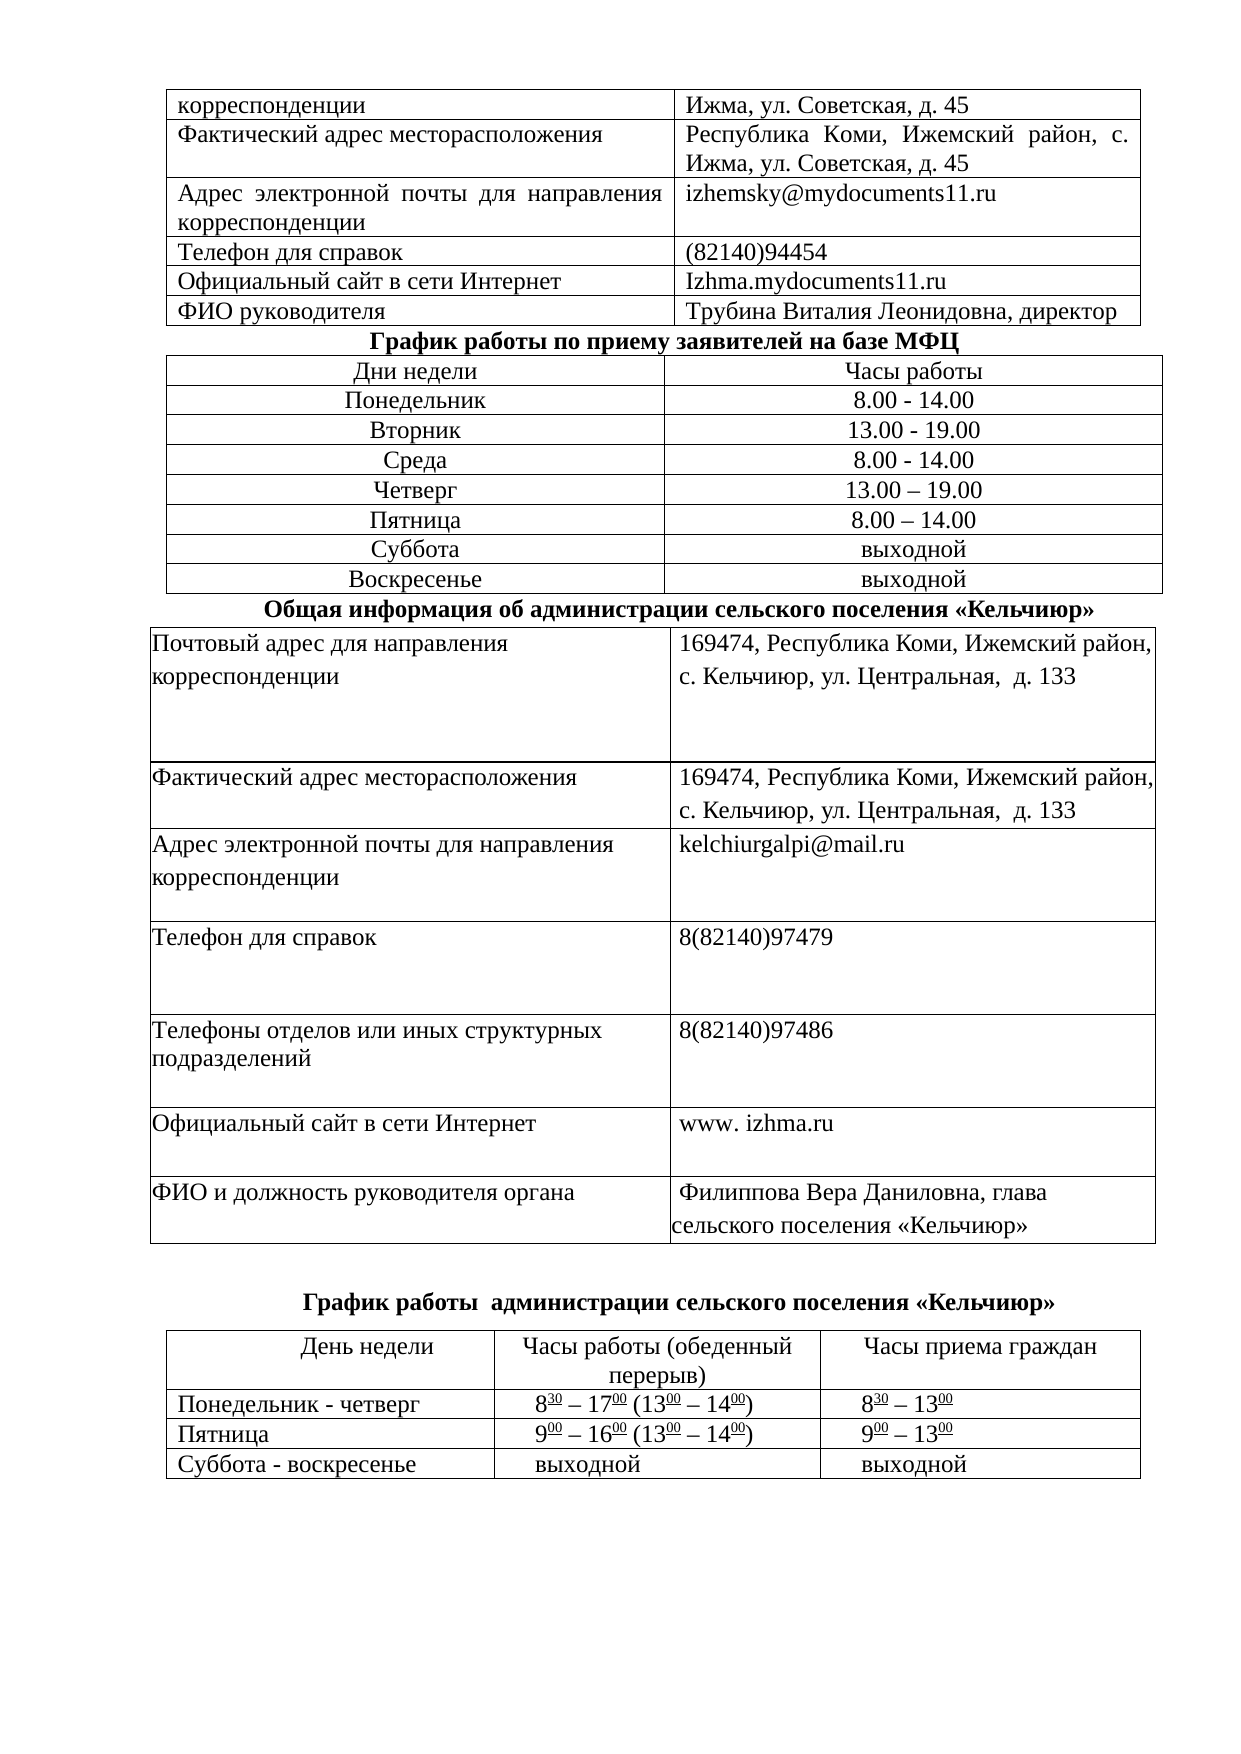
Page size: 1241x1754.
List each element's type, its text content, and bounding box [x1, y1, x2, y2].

table_header День недели [167, 1331, 494, 1388]
table_cell Трубина Виталия Леонидовна, директор [675, 296, 1140, 325]
table_cell Телефон для справок [167, 237, 674, 265]
table_cell 8.00 – 14.00 [665, 505, 1162, 533]
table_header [167, 90, 674, 118]
table_header Почтовый адрес для направления корреспонденции [151, 628, 670, 761]
table_header Часы работы (обеденный перерыв) [495, 1331, 820, 1388]
table_cell Четверг [167, 475, 664, 504]
table_cell Вторник [167, 415, 664, 444]
table_cell выходной [665, 564, 1162, 593]
table_cell Воскресенье [167, 564, 664, 593]
table_cell ФИО руководителя [167, 296, 674, 325]
table_cell Телефоны отделов или иных структурных подразделений [151, 1015, 670, 1107]
table_cell Понедельник - четверг [167, 1390, 494, 1418]
table_cell 8.00 - 14.00 [665, 386, 1162, 414]
table_cell Суббота - воскресенье [167, 1449, 494, 1478]
table_cell ФИО и должность руководителя органа [151, 1177, 670, 1243]
table_cell Адрес электронной почты для направления корреспонденции [167, 178, 674, 236]
table_cell Понедельник [167, 386, 664, 414]
text График работы по приему заявителей на базе МФЦ [177, 326, 1152, 355]
table_header Часы работы [665, 356, 1162, 384]
table_cell izhemsky@mydocuments11.ru [675, 178, 1140, 236]
table_cell 8(82140)97486 [671, 1015, 1155, 1107]
table_cell Фактический адрес месторасположения [167, 120, 674, 177]
table_cell Филиппова Вера Даниловна, глава сельского поселения «Кельчиюр» [671, 1177, 1155, 1243]
table_cell Фактический адрес месторасположения [151, 763, 670, 828]
table_cell 900 – 1300 [821, 1419, 1140, 1448]
table_cell Республика Коми, Ижемский район, с. Ижма, ул. Советская, д. 45 [675, 120, 1140, 177]
table_cell 830 – 1300 [821, 1390, 1140, 1418]
table_cell 8.00 - 14.00 [665, 445, 1162, 474]
table_cell Пятница [167, 1419, 494, 1448]
table_cell Среда [167, 445, 664, 474]
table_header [675, 90, 1140, 118]
table_cell kelchiurgalpi@mail.ru [671, 829, 1155, 921]
table_cell Телефон для справок [151, 922, 670, 1014]
table_header Часы приема граждан [821, 1331, 1140, 1388]
table_cell Адрес электронной почты для направления корреспонденции [151, 829, 670, 921]
table_cell (82140)94454 [675, 237, 1140, 265]
table_cell Izhma.mydocuments11.ru [675, 266, 1140, 295]
table_header Дни недели [167, 356, 664, 384]
table_cell www. izhma.ru [671, 1108, 1155, 1176]
table_header 169474, Республика Коми, Ижемский район, с. Кельчиюр, ул. Центральная, д. 133 [671, 628, 1155, 761]
table_cell 8(82140)97479 [671, 922, 1155, 1014]
table_cell выходной [495, 1449, 820, 1478]
table_cell выходной [665, 535, 1162, 563]
text Общая информация об администрации сельского поселения «Кельчиюр» [177, 594, 1152, 623]
text График работы администрации сельского поселения «Кельчиюр» [177, 1287, 1152, 1316]
table_cell Официальный сайт в сети Интернет [167, 266, 674, 295]
table_cell выходной [821, 1449, 1140, 1478]
table_cell 900 – 1600 (1300 – 1400) [495, 1419, 820, 1448]
table_cell 13.00 – 19.00 [665, 475, 1162, 504]
table_cell Официальный сайт в сети Интернет [151, 1108, 670, 1176]
table_cell 13.00 - 19.00 [665, 415, 1162, 444]
table_cell Суббота [167, 535, 664, 563]
table_cell Пятница [167, 505, 664, 533]
table_cell 169474, Республика Коми, Ижемский район, с. Кельчиюр, ул. Центральная, д. 133 [671, 763, 1155, 828]
table_cell 830 – 1700 (1300 – 1400) [495, 1390, 820, 1418]
